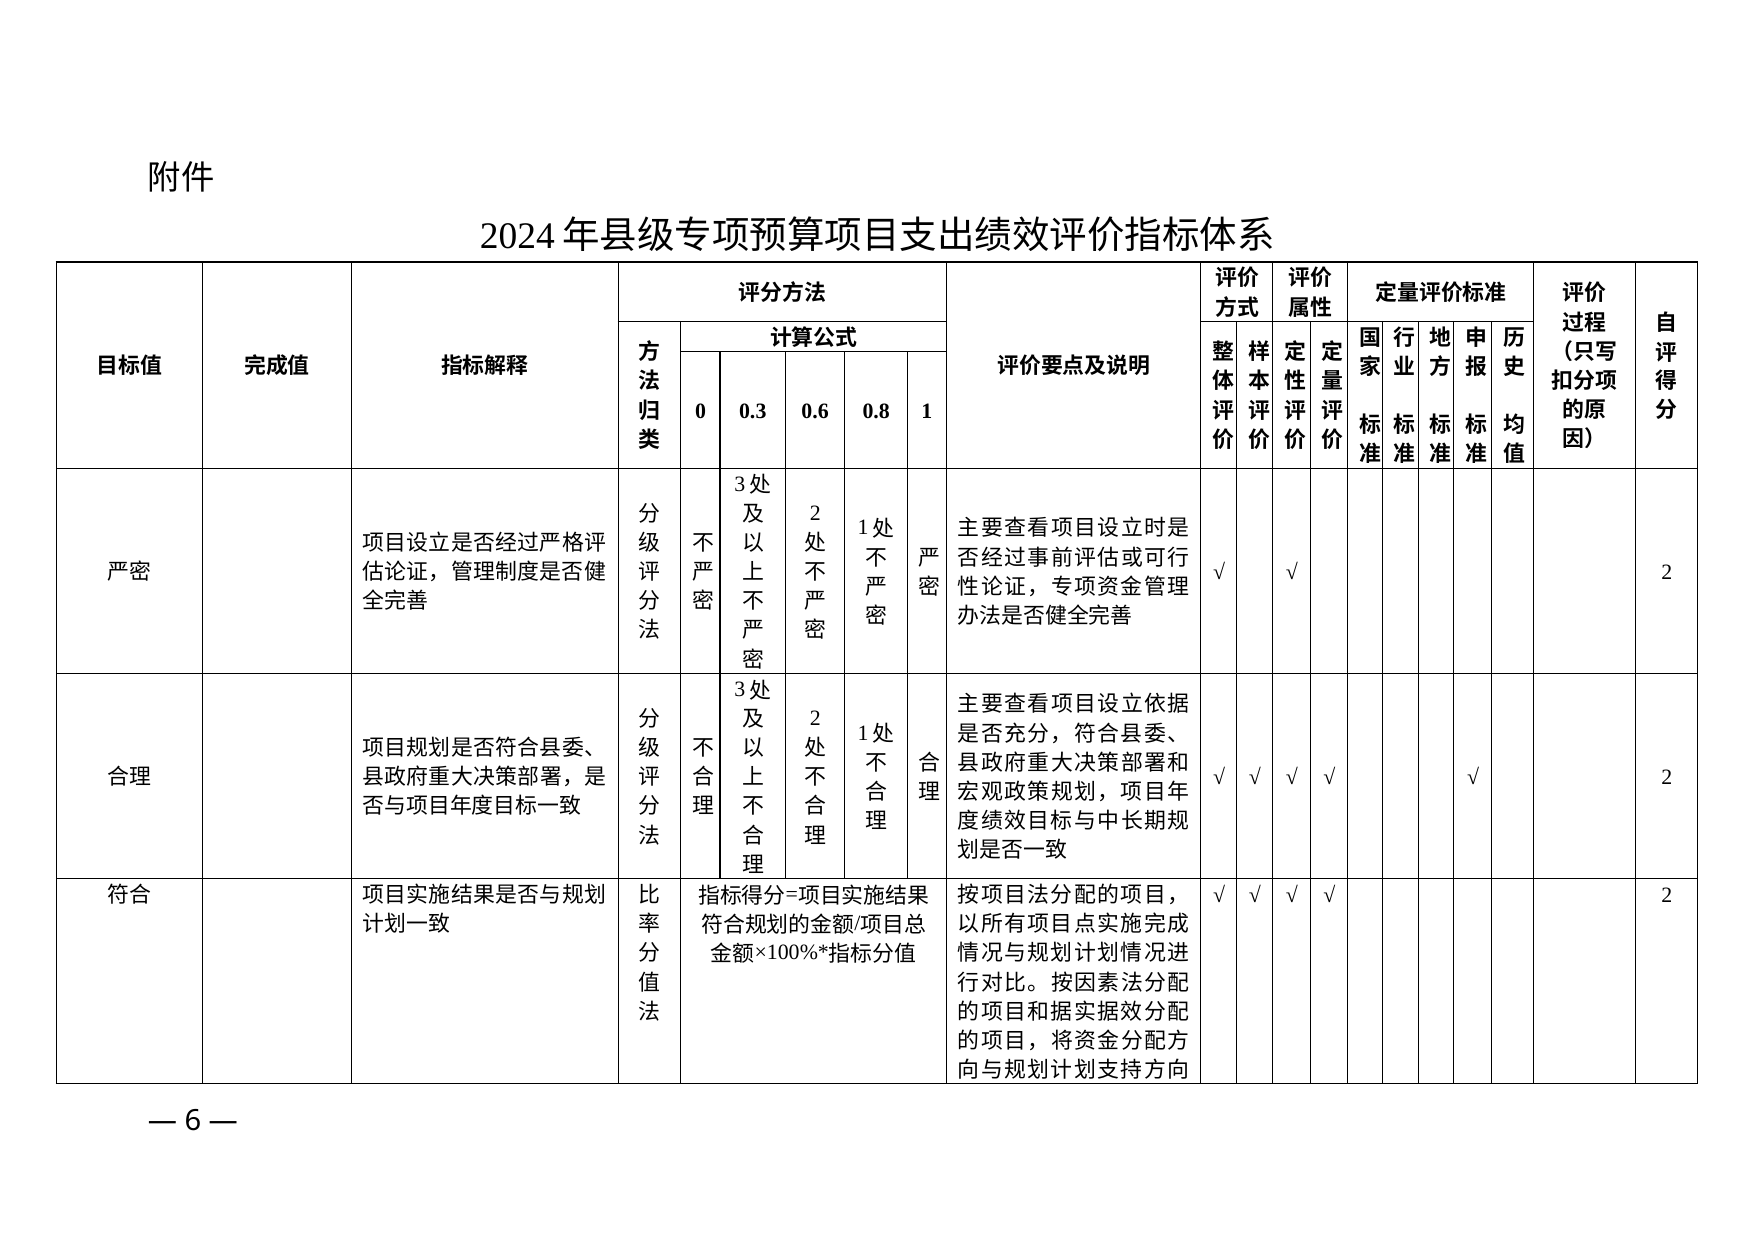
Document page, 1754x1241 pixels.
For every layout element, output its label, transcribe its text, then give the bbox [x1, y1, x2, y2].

table_cell [1348, 469, 1382, 673]
table_cell √ [1454, 674, 1491, 878]
table_header 评价方式 [1201, 263, 1272, 321]
table_cell 比率分值法 [619, 879, 680, 1083]
table_cell 项目规划是否符合县委、县政府重大决策部署，是否与项目年度目标一致 [352, 674, 618, 878]
table_cell [1348, 879, 1382, 1083]
table_cell 计算公式 [681, 322, 946, 351]
table_cell [1237, 469, 1272, 673]
text 2024年县级专项预算项目支出绩效评价指标体系 [148, 199, 1606, 261]
table_cell 2 [1636, 879, 1697, 1083]
table_cell [1419, 879, 1453, 1083]
table_cell [1348, 674, 1382, 878]
table_cell √ [1201, 879, 1236, 1083]
table_cell 不严密 [681, 469, 719, 673]
table_cell [1492, 879, 1533, 1083]
table_cell [1492, 469, 1533, 673]
table_cell 2处不合理 [786, 674, 844, 878]
table_cell [1454, 469, 1491, 673]
table_cell 合理 [908, 674, 946, 878]
table_cell √ [1237, 879, 1272, 1083]
table_cell [203, 879, 351, 1083]
table_cell 不合理 [681, 674, 719, 878]
table_cell [1383, 674, 1418, 878]
table_cell 项目设立是否经过严格评估论证，管理制度是否健全完善 [352, 469, 618, 673]
table_cell 样本评价 [1237, 322, 1272, 468]
table_header 定量评价标准 [1348, 263, 1533, 321]
table_cell 方法归类 [619, 322, 680, 468]
table_cell [1534, 469, 1635, 673]
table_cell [947, 879, 1200, 1083]
table_cell 2 [1636, 674, 1697, 878]
table_cell [1492, 674, 1533, 878]
table_cell [1311, 469, 1347, 673]
table_cell [1534, 879, 1635, 1083]
table_cell 项目实施结果是否与规划计划一致 [352, 879, 618, 1083]
table_cell 0.6 [786, 352, 844, 468]
table_cell 历史 均值 [1492, 322, 1533, 468]
table_cell √ [1311, 879, 1347, 1083]
table_cell 合理 [57, 674, 202, 878]
table_header 评分方法 [619, 263, 946, 321]
table_header 评价属性 [1273, 263, 1347, 321]
table_cell [1534, 674, 1635, 878]
table_cell [203, 469, 351, 673]
text 附件 [148, 151, 1606, 199]
table_cell 地方 标准 [1419, 322, 1453, 468]
table_cell √ [1273, 674, 1310, 878]
table_cell 分级评分法 [619, 469, 680, 673]
table_cell 1处不合理 [845, 674, 907, 878]
table_cell √ [1237, 674, 1272, 878]
table_cell 0 [681, 352, 719, 468]
table_cell 定量评价 [1311, 322, 1347, 468]
table_cell 指标得分=项目实施结果符合规划的金额/项目总金额×100%*指标分值 [681, 879, 946, 1083]
table_header 指标解释 [352, 263, 618, 468]
table_cell 1处不严密 [845, 469, 907, 673]
table_cell 1 [908, 352, 946, 468]
table_header 目标值 [57, 263, 202, 468]
table_cell √ [1311, 674, 1347, 878]
table_cell √ [1273, 469, 1310, 673]
table_cell 主要查看项目设立依据是否充分，符合县委、县政府重大决策部署和宏观政策规划，项目年度绩效目标与中长期规划是否一致 [947, 674, 1200, 878]
table_header 完成值 [203, 263, 351, 468]
table_header 自评 得分 [1636, 263, 1697, 468]
table_cell 3处及以上不严密 [721, 469, 785, 673]
table_header 评价要点及说明 [947, 263, 1200, 468]
table_cell 主要查看项目设立时是否经过事前评估或可行性论证，专项资金管理办法是否健全完善 [947, 469, 1200, 673]
table_cell √ [1201, 674, 1236, 878]
table_cell 整体评价 [1201, 322, 1236, 468]
table_cell 行业 标准 [1383, 322, 1418, 468]
table_cell 国家 标准 [1348, 322, 1382, 468]
table_cell [1454, 879, 1491, 1083]
table_cell 分级评分法 [619, 674, 680, 878]
table_cell [1383, 879, 1418, 1083]
table_cell 0.8 [845, 352, 907, 468]
table_cell 2 [1636, 469, 1697, 673]
table_cell 严密 [908, 469, 946, 673]
table_cell [1383, 469, 1418, 673]
table_cell 符合 [57, 879, 202, 1083]
table_cell 申报 标准 [1454, 322, 1491, 468]
table_cell 0.3 [721, 352, 785, 468]
table_cell [203, 674, 351, 878]
table_cell [1419, 469, 1453, 673]
table_cell √ [1201, 469, 1236, 673]
table_header 评价 过程 （只写扣分项的原因） [1534, 263, 1635, 468]
table_cell 2处不严密 [786, 469, 844, 673]
table_cell 3处及以上不合理 [721, 674, 785, 878]
table_cell [1419, 674, 1453, 878]
table_cell √ [1273, 879, 1310, 1083]
table_cell 严密 [57, 469, 202, 673]
table_cell 定性评价 [1273, 322, 1310, 468]
